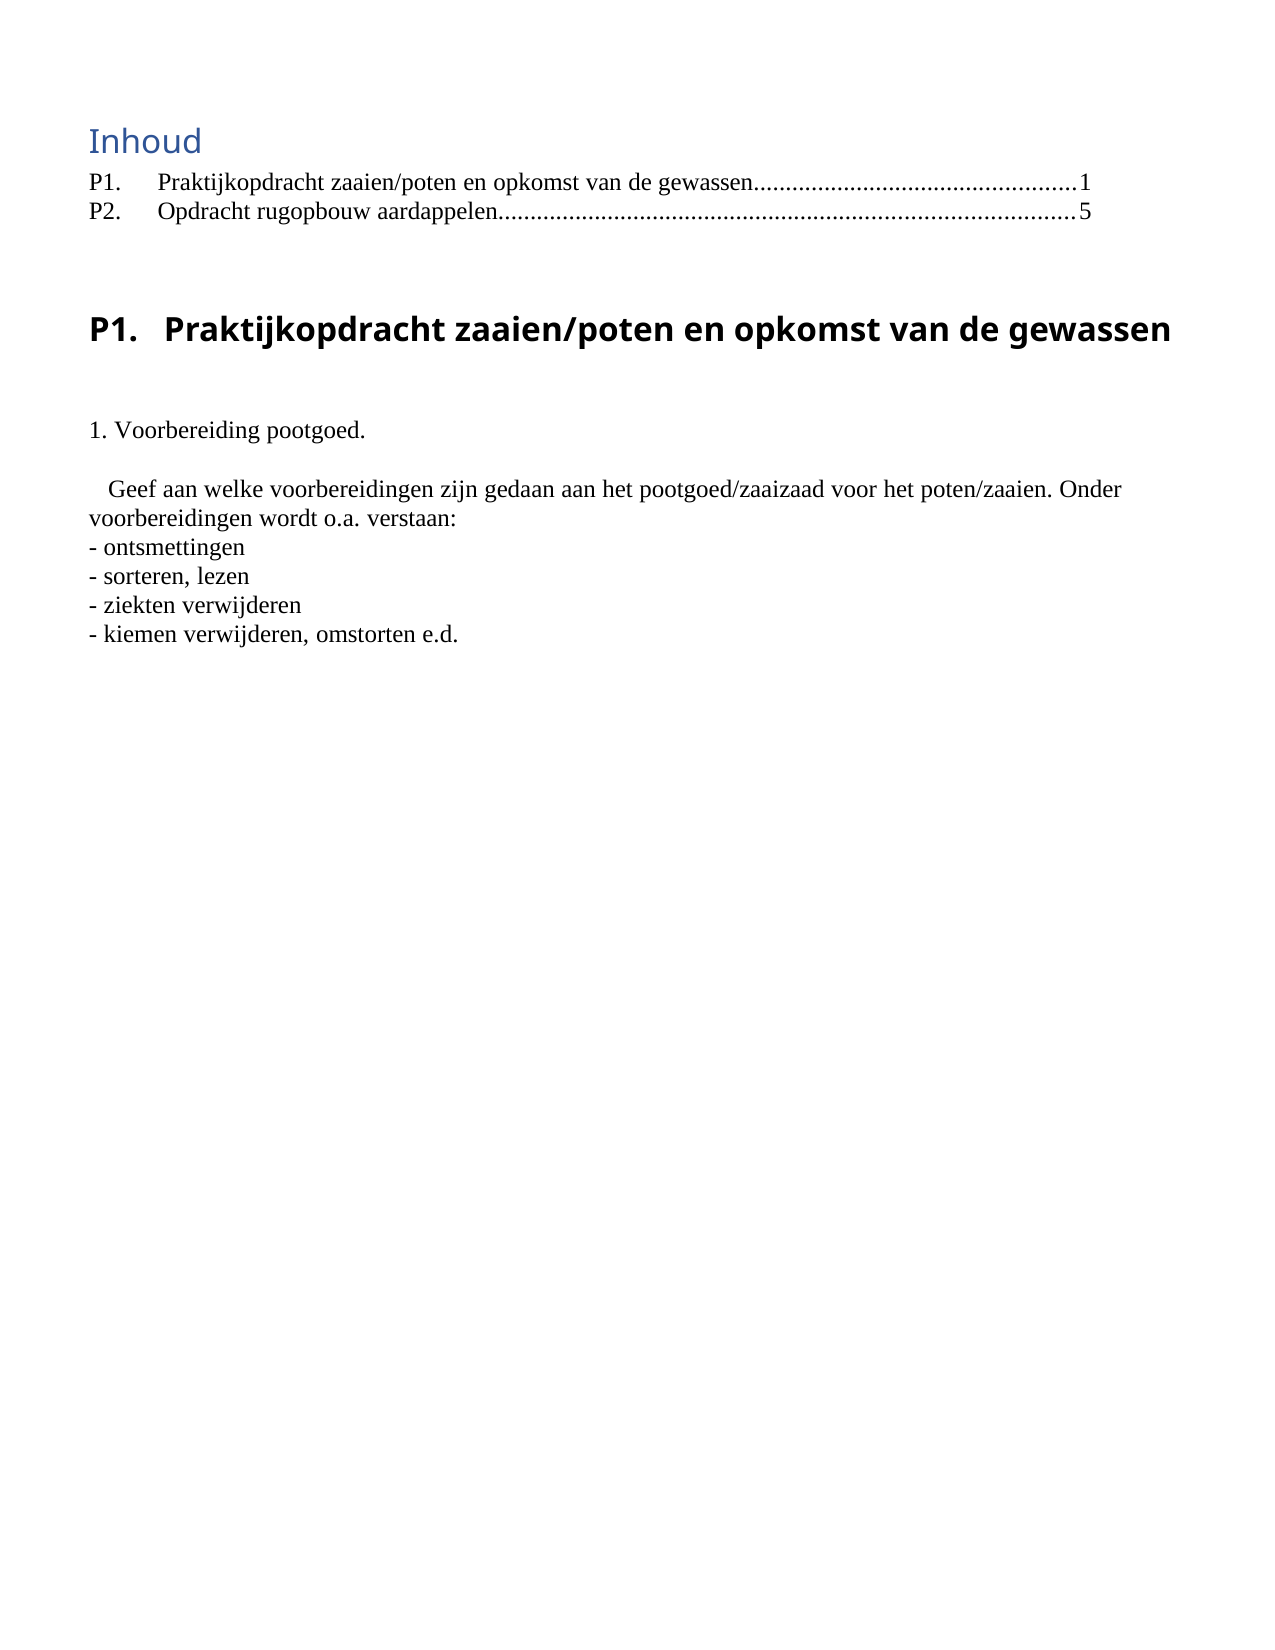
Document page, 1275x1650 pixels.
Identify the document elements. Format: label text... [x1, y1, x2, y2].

text - ziekten verwijderen [88, 590, 1186, 619]
subtitle P1. Praktijkopdracht zaaien/poten en opkomst van de gewassen [88, 305, 1186, 351]
text Geef aan welke voorbereidingen zijn gedaan aan het pootgoed/zaaizaad voor het poten/zaaien. Onder voorbereidingen wordt o.a. verstaan: [88, 473, 1186, 532]
text P1. Praktijkopdracht zaaien/poten en opkomst van de gewassen 1 [88, 167, 1186, 196]
subtitle Inhoud [88, 117, 1186, 163]
text - kiemen verwijderen, omstorten e.d. [88, 619, 1186, 648]
text - ontsmettingen [88, 532, 1186, 561]
text 1. Voorbereiding pootgoed. [88, 415, 1186, 444]
text - sorteren, lezen [88, 561, 1186, 590]
text P2. Opdracht rugopbouw aardappelen 5 [88, 196, 1186, 225]
